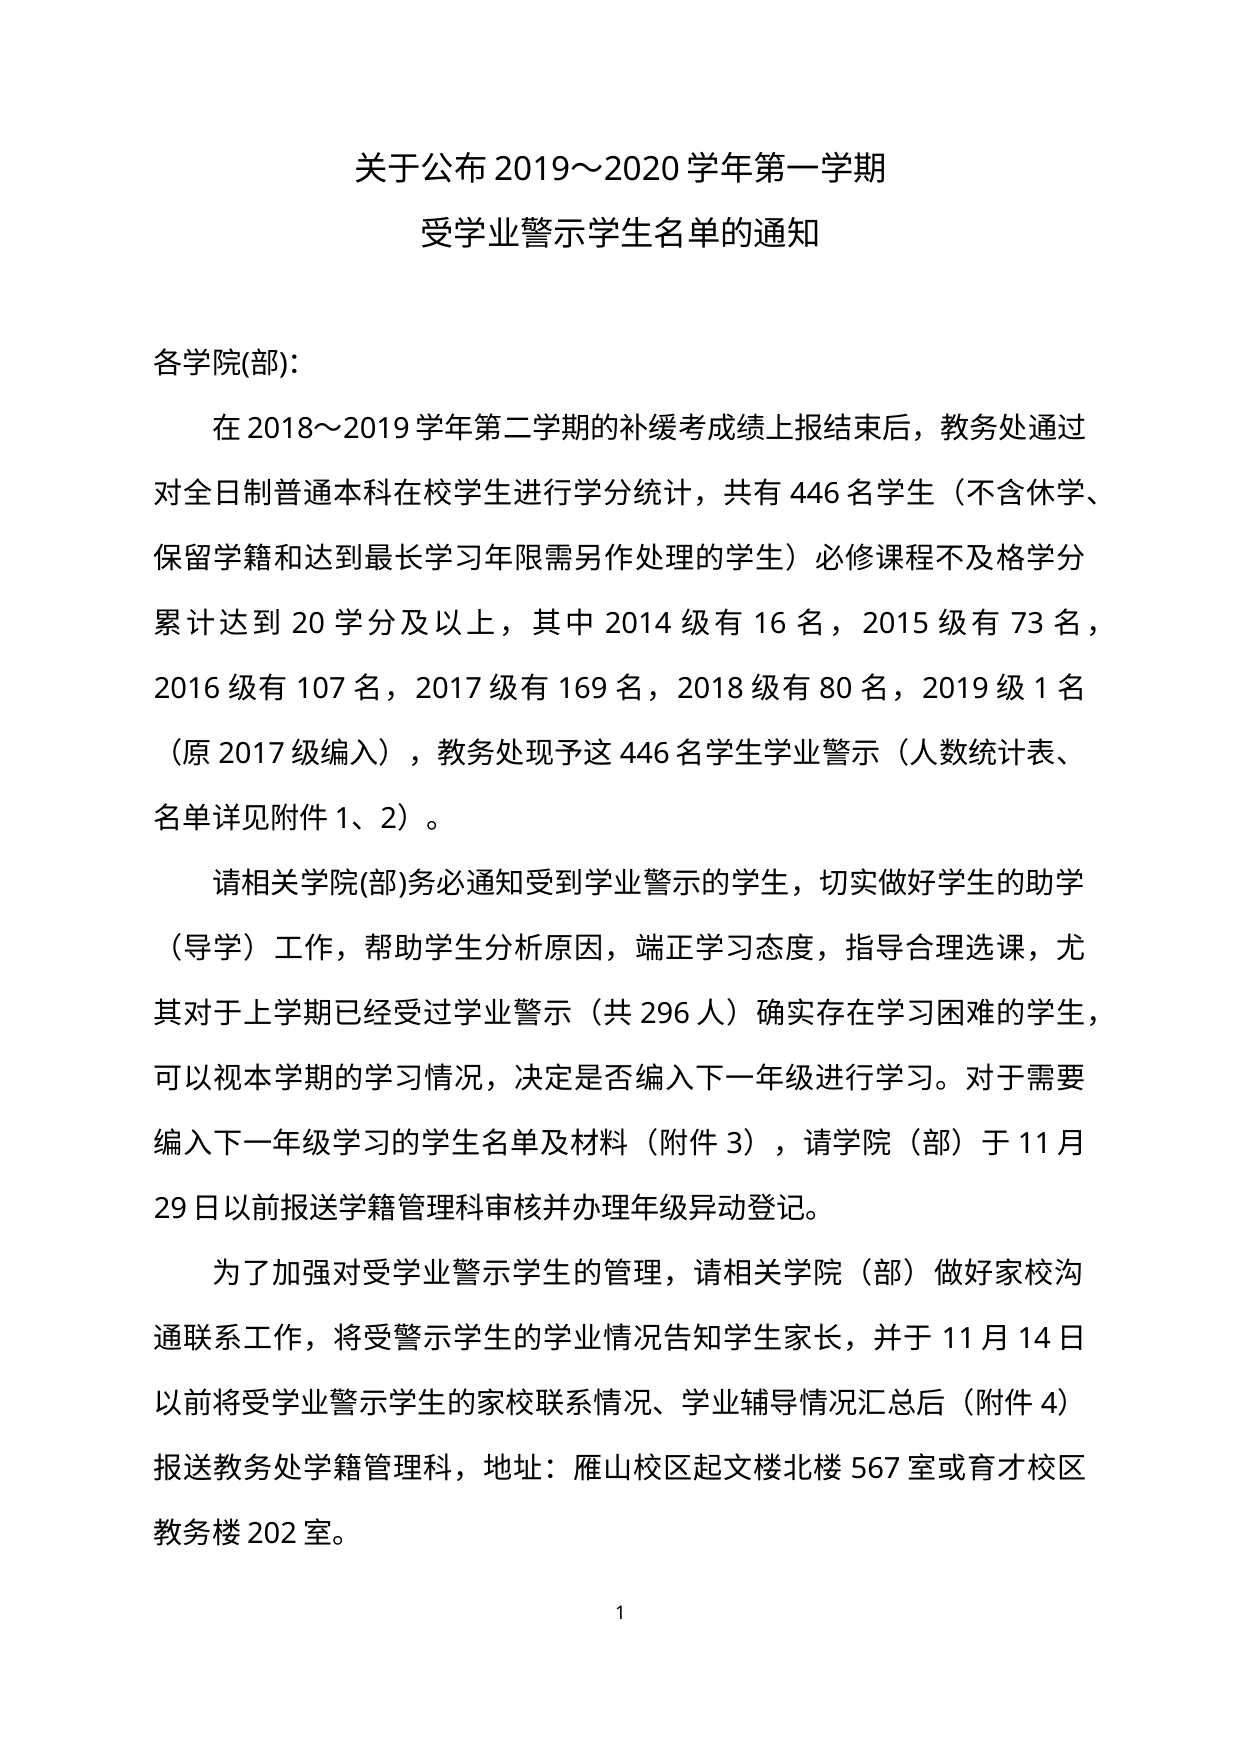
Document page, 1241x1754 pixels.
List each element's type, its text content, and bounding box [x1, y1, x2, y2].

text 为了加强对受学业警示学生的管理，请相关学院（部）做好家校沟通联系工作，将受警示学生的学业情况告知学生家长，并于11月14日以前将受学业警示学生的家校联系情况、学业辅导情况汇总后（附件4）报送教务处学籍管理科，地址：雁山校区起文楼北楼567室或育才校区教务楼202室。 [153, 1238, 1087, 1563]
text 关于公布2019～2020学年第一学期 [153, 133, 1087, 198]
text 在2018～2019学年第二学期的补缓考成绩上报结束后，教务处通过对全日制普通本科在校学生进行学分统计，共有446名学生（不含休学、保留学籍和达到最长学习年限需另作处理的学生）必修课程不及格学分累计达到20学分及以上，其中2014级有16名，2015级有73名，2016级有107名，2017级有169名，2018级有80名，2019级1名（原2017级编入），教务处现予这446名学生学业警示（人数统计表、名单详见附件1、2）。 [153, 393, 1087, 848]
text 各学院(部)： [153, 328, 1087, 393]
text 受学业警示学生名单的通知 [153, 198, 1087, 263]
text 请相关学院(部)务必通知受到学业警示的学生，切实做好学生的助学（导学）工作，帮助学生分析原因，端正学习态度，指导合理选课，尤其对于上学期已经受过学业警示（共296人）确实存在学习困难的学生，可以视本学期的学习情况，决定是否编入下一年级进行学习。对于需要编入下一年级学习的学生名单及材料（附件3），请学院（部）于11月29日以前报送学籍管理科审核并办理年级异动登记。 [153, 848, 1087, 1238]
